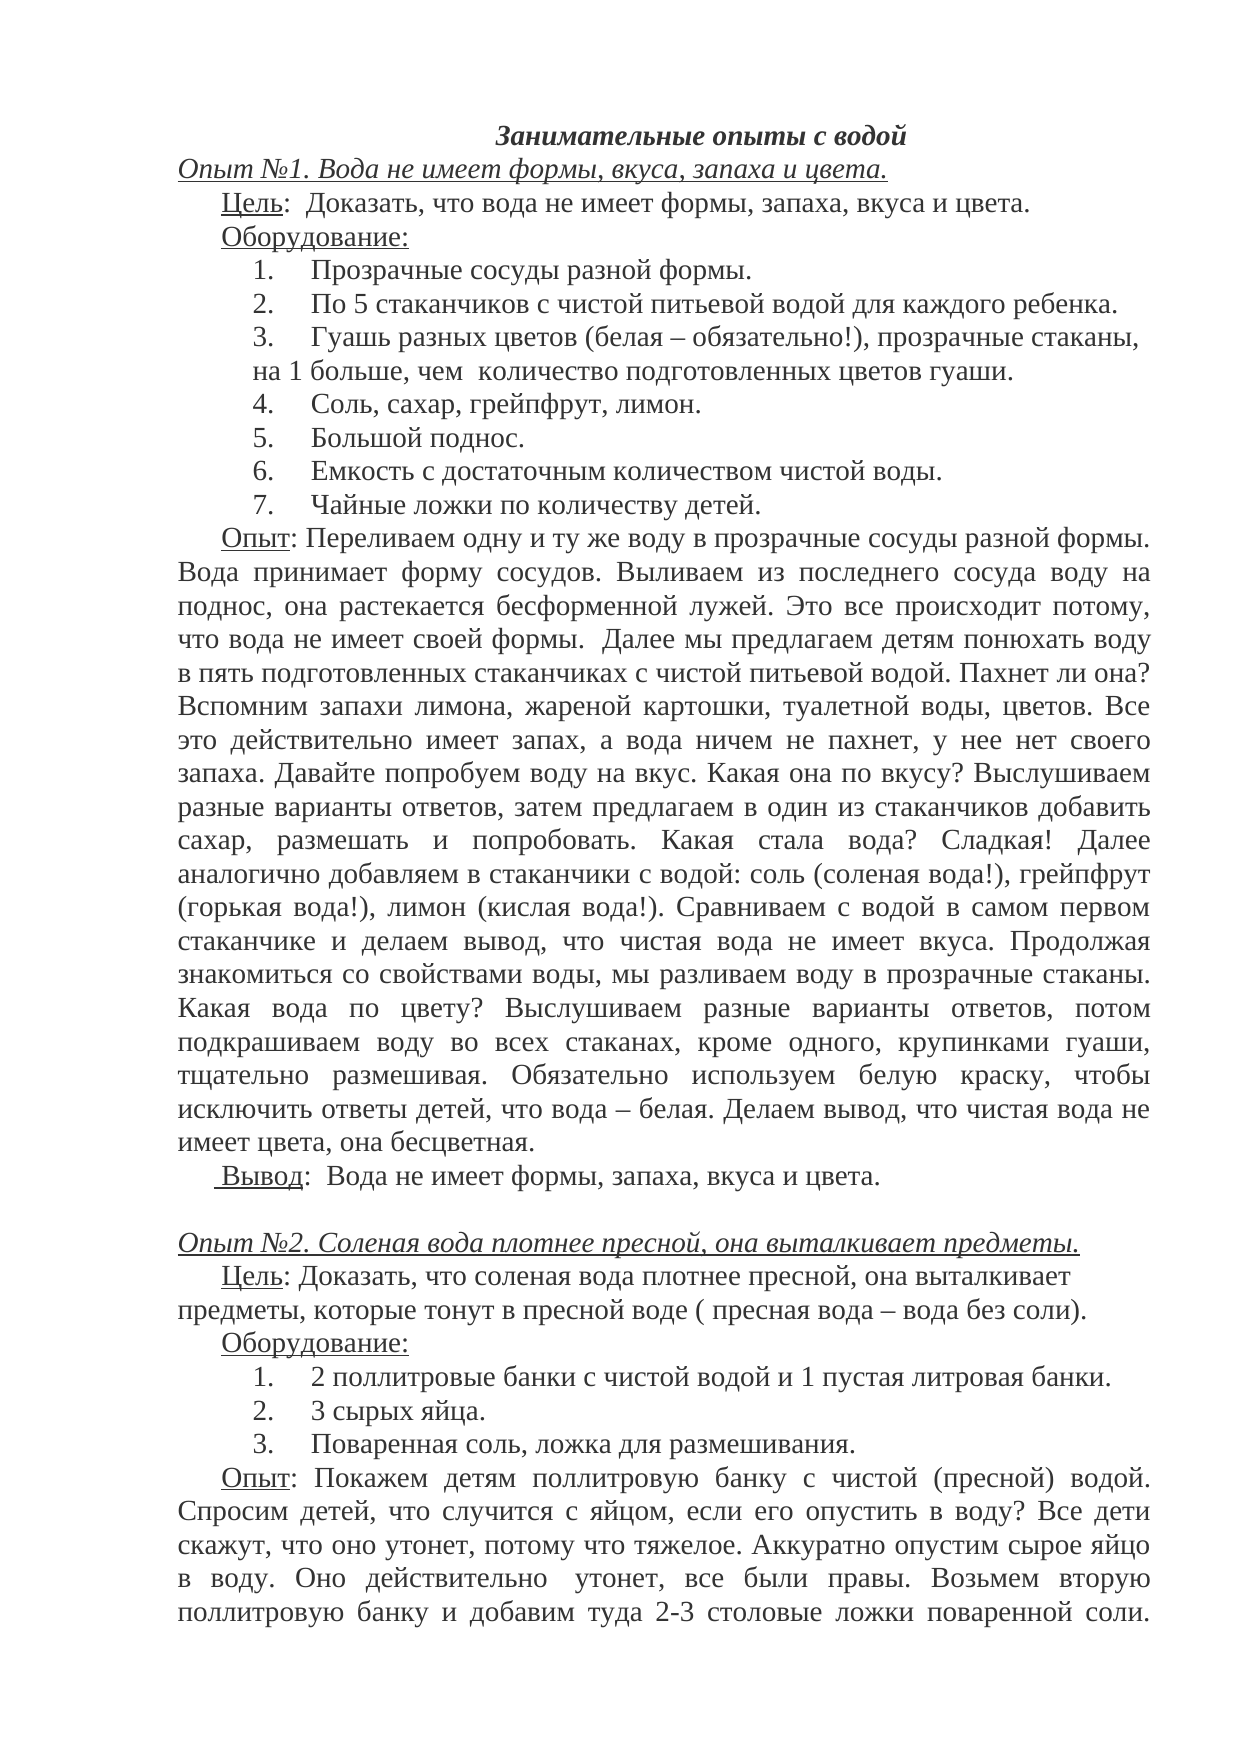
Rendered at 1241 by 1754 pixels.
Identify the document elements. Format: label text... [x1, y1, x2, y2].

text Оборудование: [177, 219, 1152, 252]
text 2. По 5 стаканчиков с чистой питьевой водой для каждого ребенка. [252, 286, 1152, 319]
text Цель: Доказать, что соленая вода плотнее пресной, она выталкивает предметы, которые тонут в пресной воде ( пресная вода – вода без соли). [177, 1258, 1152, 1326]
text 6. Емкость с достаточным количеством чистой воды. [252, 453, 1152, 487]
text 7. Чайные ложки по количеству детей. [252, 487, 1152, 521]
text 4. Соль, сахар, грейпфрут, лимон. [252, 386, 1152, 420]
text 1. Прозрачные сосуды разной формы. [252, 252, 1152, 286]
text 5. Большой поднос. [252, 420, 1152, 453]
text 2. 3 сырых яйца. [252, 1393, 1152, 1426]
text Цель: Доказать, что вода не имеет формы, запаха, вкуса и цвета. [177, 185, 1152, 219]
text Опыт №2. Соленая вода плотнее пресной, она выталкивает предметы. [177, 1225, 1152, 1258]
text Занимательные опыты с водой [251, 118, 1152, 152]
text Опыт: Переливаем одну и ту же воду в прозрачные сосуды разной формы. Вода принимает форму сосудов. Выливаем из последнего сосуда воду на поднос, она растекается бесформенной лужей. Это все происходит потому, что вода не имеет своей формы. Далее мы предлагаем детям понюхать воду в пять подготовленных стаканчиках с чистой питьевой водой. Пахнет ли она? Вспомним запахи лимона, жареной картошки, туалетной воды, цветов. Все это действительно имеет запах, а вода ничем не пахнет, у нее нет своего запаха. Давайте попробуем воду на вкус. Какая она по вкусу? Выслушиваем разные варианты ответов, затем предлагаем в один из стаканчиков добавить сахар, размешать и попробовать. Какая стала вода? Сладкая! Далее аналогично добавляем в стаканчики с водой: соль (соленая вода!), грейпфрут (горькая вода!), лимон (кислая вода!). Сравниваем с водой в самом первом стаканчике и делаем вывод, что чистая вода не имеет вкуса. Продолжая знакомиться со свойствами воды, мы разливаем воду в прозрачные стаканы. Какая вода по цвету? Выслушиваем разные варианты ответов, потом подкрашиваем воду во всех стаканах, кроме одного, крупинками гуаши, тщательно размешивая. Обязательно используем белую краску, чтобы исключить ответы детей, что вода – белая. Делаем вывод, что чистая вода не имеет цвета, она бесцветная. [177, 521, 1152, 1158]
text 3. Поваренная соль, ложка для размешивания. [252, 1426, 1152, 1460]
text Опыт №1. Вода не имеет формы, вкуса, запаха и цвета. [177, 152, 1152, 185]
text 3. Гуашь разных цветов (белая – обязательно!), прозрачные стаканы, на 1 больше, чем количество подготовленных цветов гуаши. [252, 319, 1152, 386]
text Оборудование: [177, 1326, 1152, 1359]
text Вывод: Вода не имеет формы, запаха, вкуса и цвета. [177, 1158, 1152, 1191]
text 1. 2 поллитровые банки с чистой водой и 1 пустая литровая банки. [252, 1359, 1152, 1393]
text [177, 1460, 1152, 1627]
